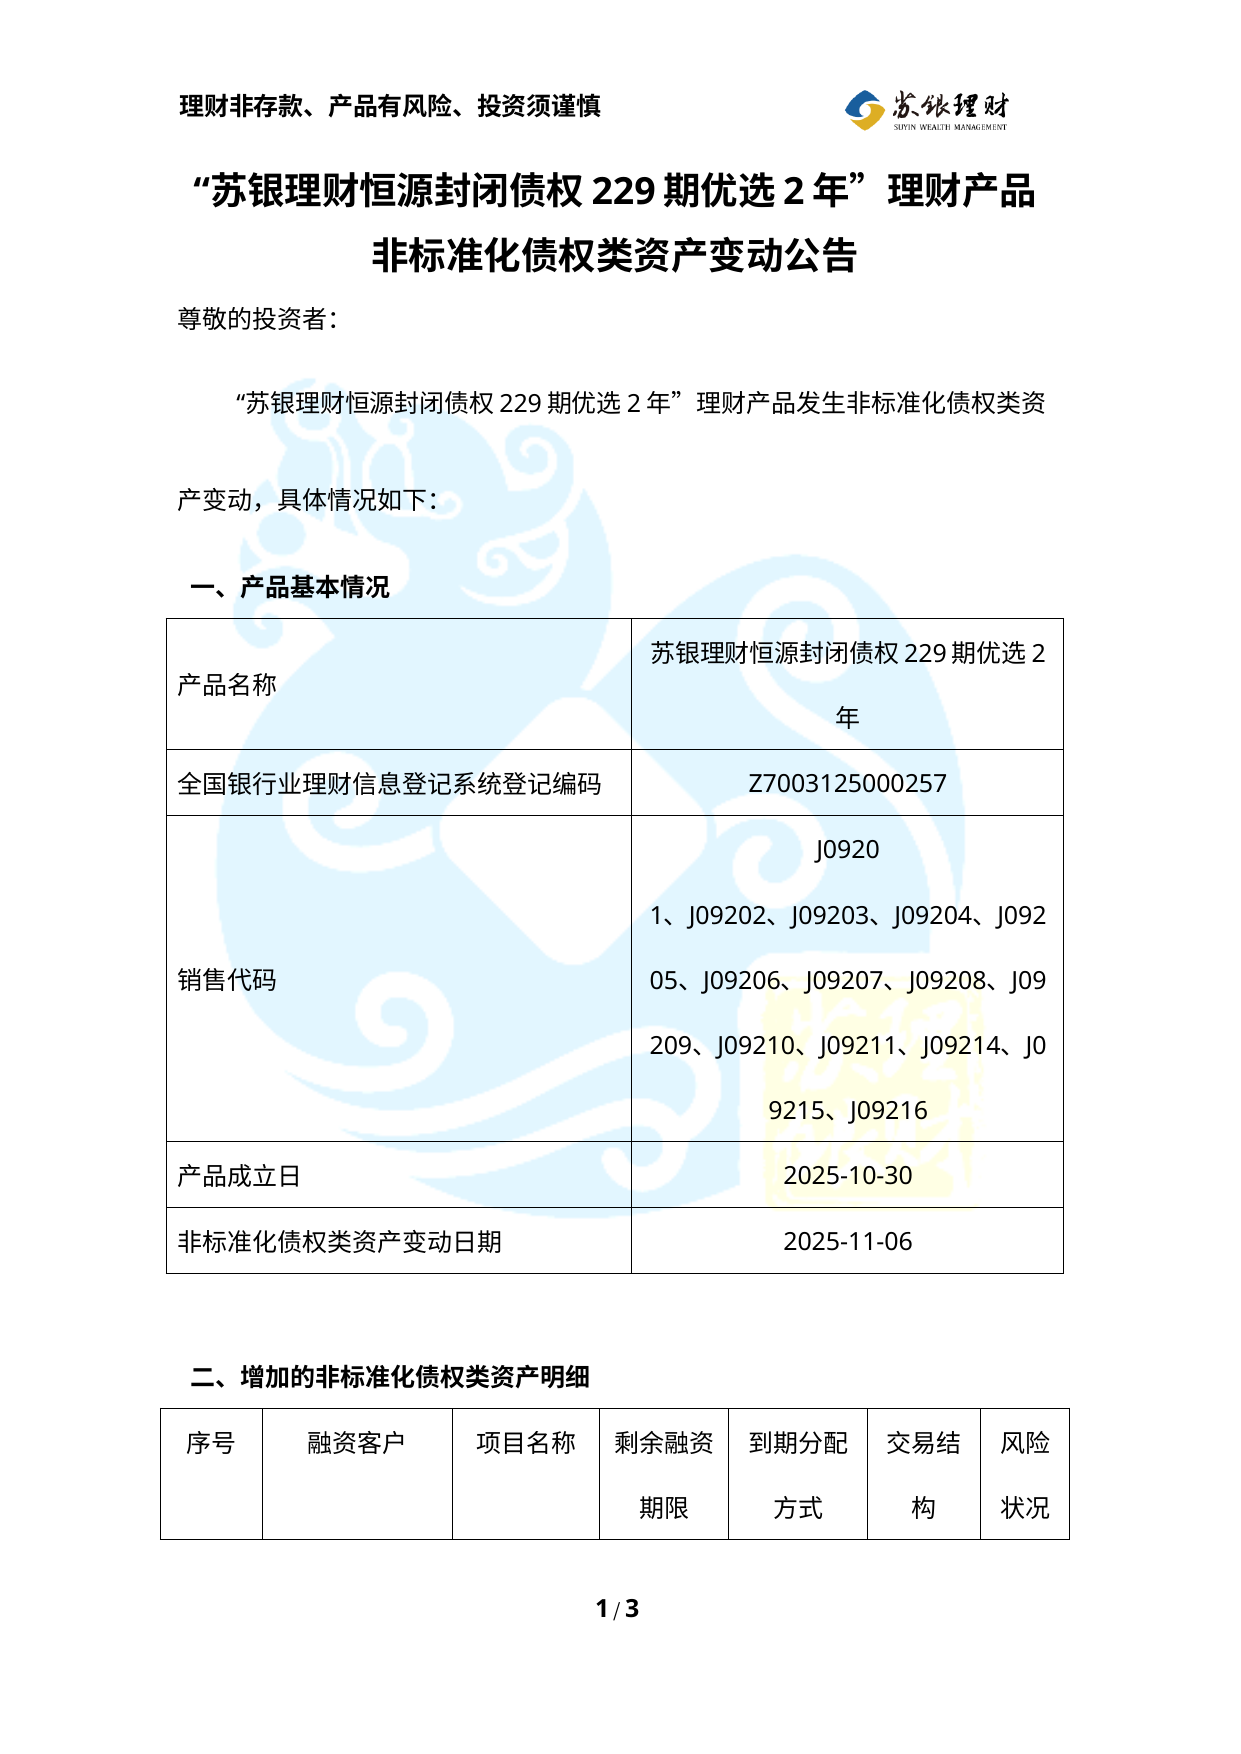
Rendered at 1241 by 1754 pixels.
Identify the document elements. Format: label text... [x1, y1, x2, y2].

table_header 序号 [161, 1409, 262, 1539]
table_header 剩余融资期限（天） [600, 1409, 728, 1539]
table_header 交易结构 [868, 1409, 980, 1539]
table_cell 2025-11-06 [632, 1208, 1063, 1273]
text “苏银理财恒源封闭债权229期优选2年”理财产品发生非标准化债权类资产变动，具体情况如下： [177, 369, 1053, 531]
table_cell 2025-10-30 [632, 1142, 1063, 1207]
subtitle 二、增加的非标准化债权类资产明细 [190, 1343, 1053, 1408]
table_cell 产品成立日 [167, 1142, 631, 1207]
table_cell Z7003125000257 [632, 750, 1063, 815]
table_cell 非标准化债权类资产变动日期 [167, 1208, 631, 1273]
text 尊敬的投资者： [177, 286, 1053, 351]
table_cell 全国银行业理财信息登记系统登记编码 [167, 750, 631, 815]
subtitle 一、产品基本情况 [190, 553, 1053, 618]
table_cell J09201、J09202、J09203、J09204、J09205、J09206、J09207、J09208、J09209、J09210、J09211、J09214、J09215、J09216 [632, 816, 1063, 1141]
table_header 风险状况 [981, 1409, 1069, 1539]
picture [820, 72, 1039, 143]
table_header 项目名称 [453, 1409, 599, 1539]
table_cell 销售代码 [167, 816, 631, 1141]
table_header 苏银理财恒源封闭债权229期优选2年 [632, 619, 1063, 749]
table_header 产品名称 [167, 619, 631, 749]
table_header 到期分配方式 [729, 1409, 867, 1539]
table_header 融资客户 [263, 1409, 452, 1539]
text “苏银理财恒源封闭债权229期优选2年”理财产品非标准化债权类资产变动公告 [177, 156, 1053, 286]
